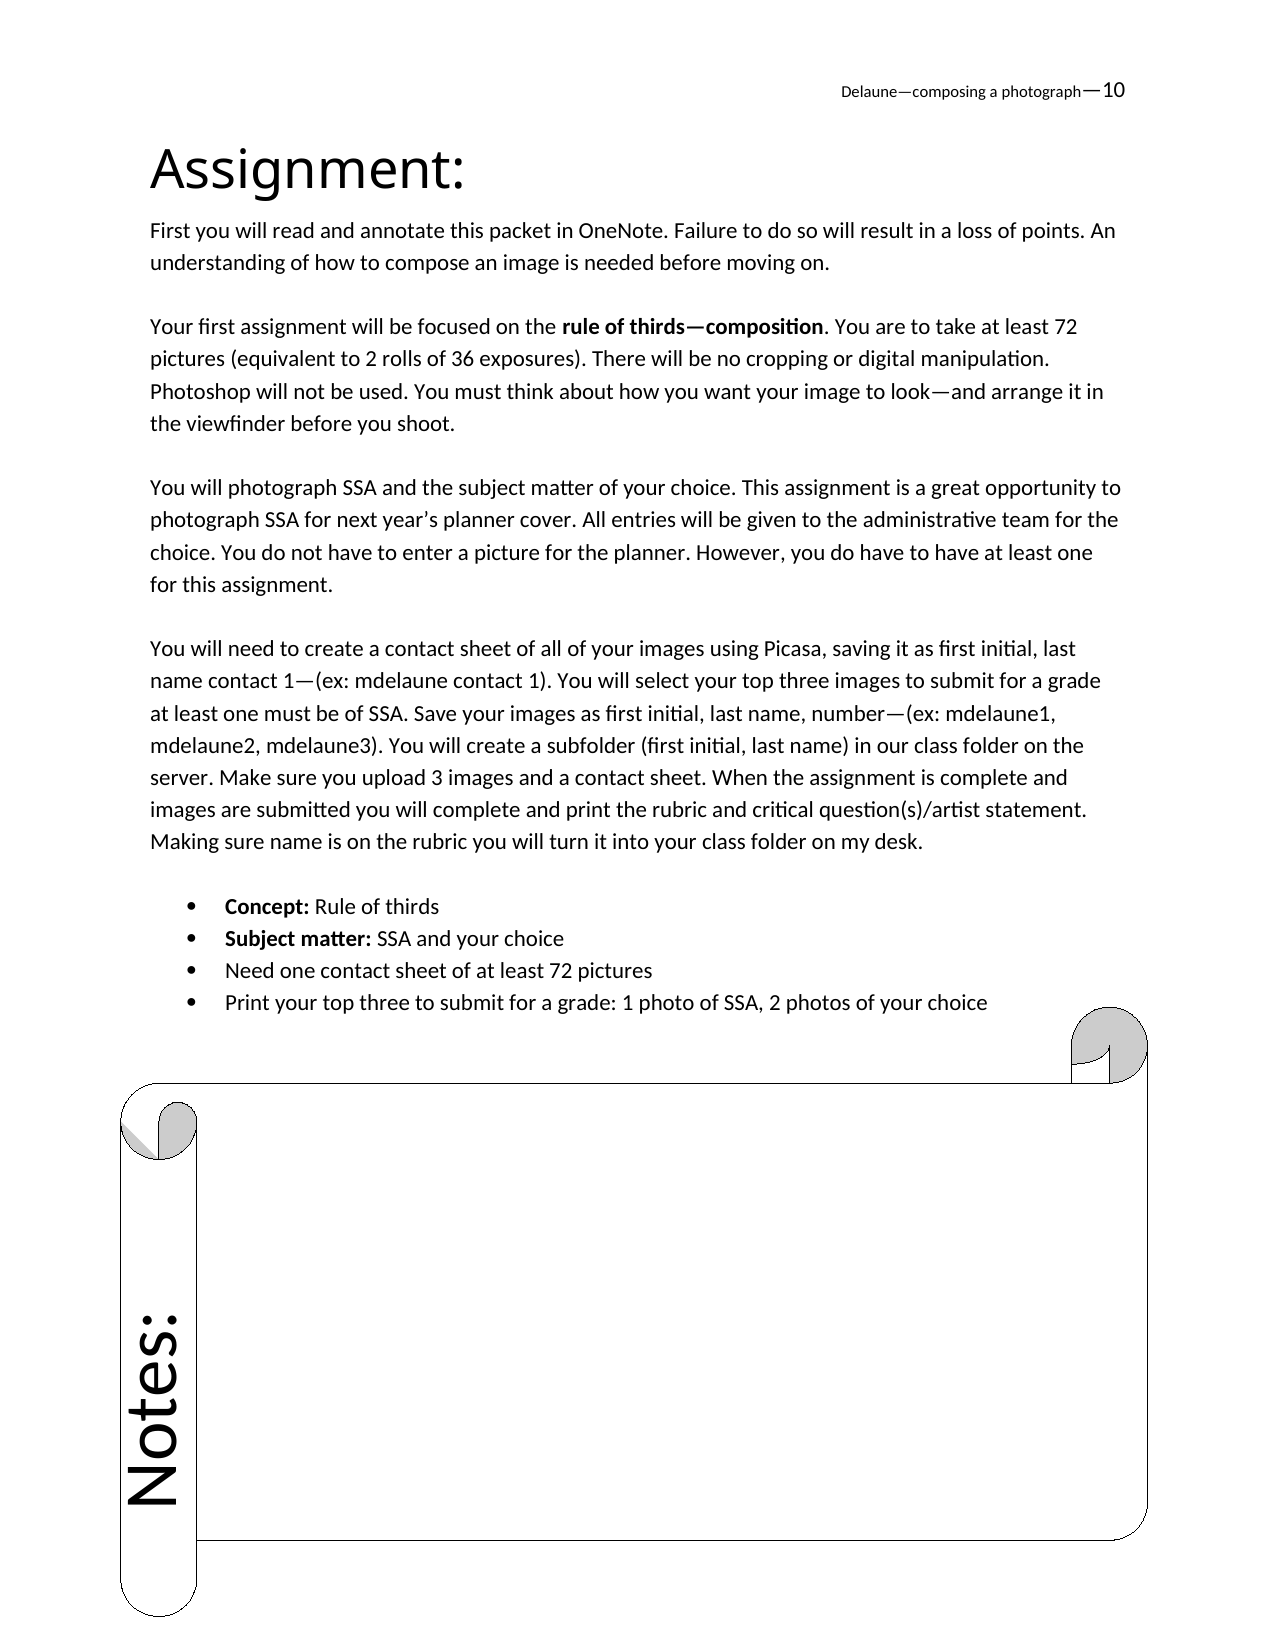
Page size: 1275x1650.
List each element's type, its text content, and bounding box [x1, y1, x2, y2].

list You will need to create a contact sheet of all of your images using Picasa, saving it as first initial, last name contact 1—(ex: mdelaune contact 1). You will select your top three images to submit for a grade at least one must be of SSA. Save your images as first initial, last name, number—(ex: mdelaune1, mdelaune2, mdelaune3). You will create a subfolder (first initial, last name) in our class folder on the server. Make sure you upload 3 images and a contact sheet. When the assignment is complete and images are submitted you will complete and print the rubric and critical question(s)/artist statement. Making sure name is on the rubric you will turn it into your class folder on my desk. [150, 634, 1125, 855]
list Your first assignment will be focused on the rule of thirds—composition. You are to take at least 72 pictures (equivalent to 2 rolls of 36 exposures). There will be no cropping or digital manipulation. Photoshop will not be used. You must think about how you want your image to look—and arrange it in the viewfinder before you shoot. [150, 312, 1125, 437]
list Need one contact sheet of at least 72 pictures [187, 956, 1125, 984]
list Subject matter: SSA and your choice [187, 924, 1125, 952]
list Print your top three to submit for a grade: 1 photo of SSA, 2 photos of your choice [187, 988, 1125, 1016]
list Concept: Rule of thirds [187, 892, 1125, 920]
list You will photograph SSA and the subject matter of your choice. This assignment is a great opportunity to photograph SSA for next year’s planner cover. All entries will be given to the administrative team for the choice. You do not have to enter a picture for the planner. However, you do have to have at least one for this assignment. [150, 473, 1125, 598]
list Assignment: [150, 131, 1125, 205]
list First you will read and annotate this packet in OneNote. Failure to do so will result in a loss of points. An understanding of how to compose an image is needed before moving on. [150, 216, 1125, 276]
